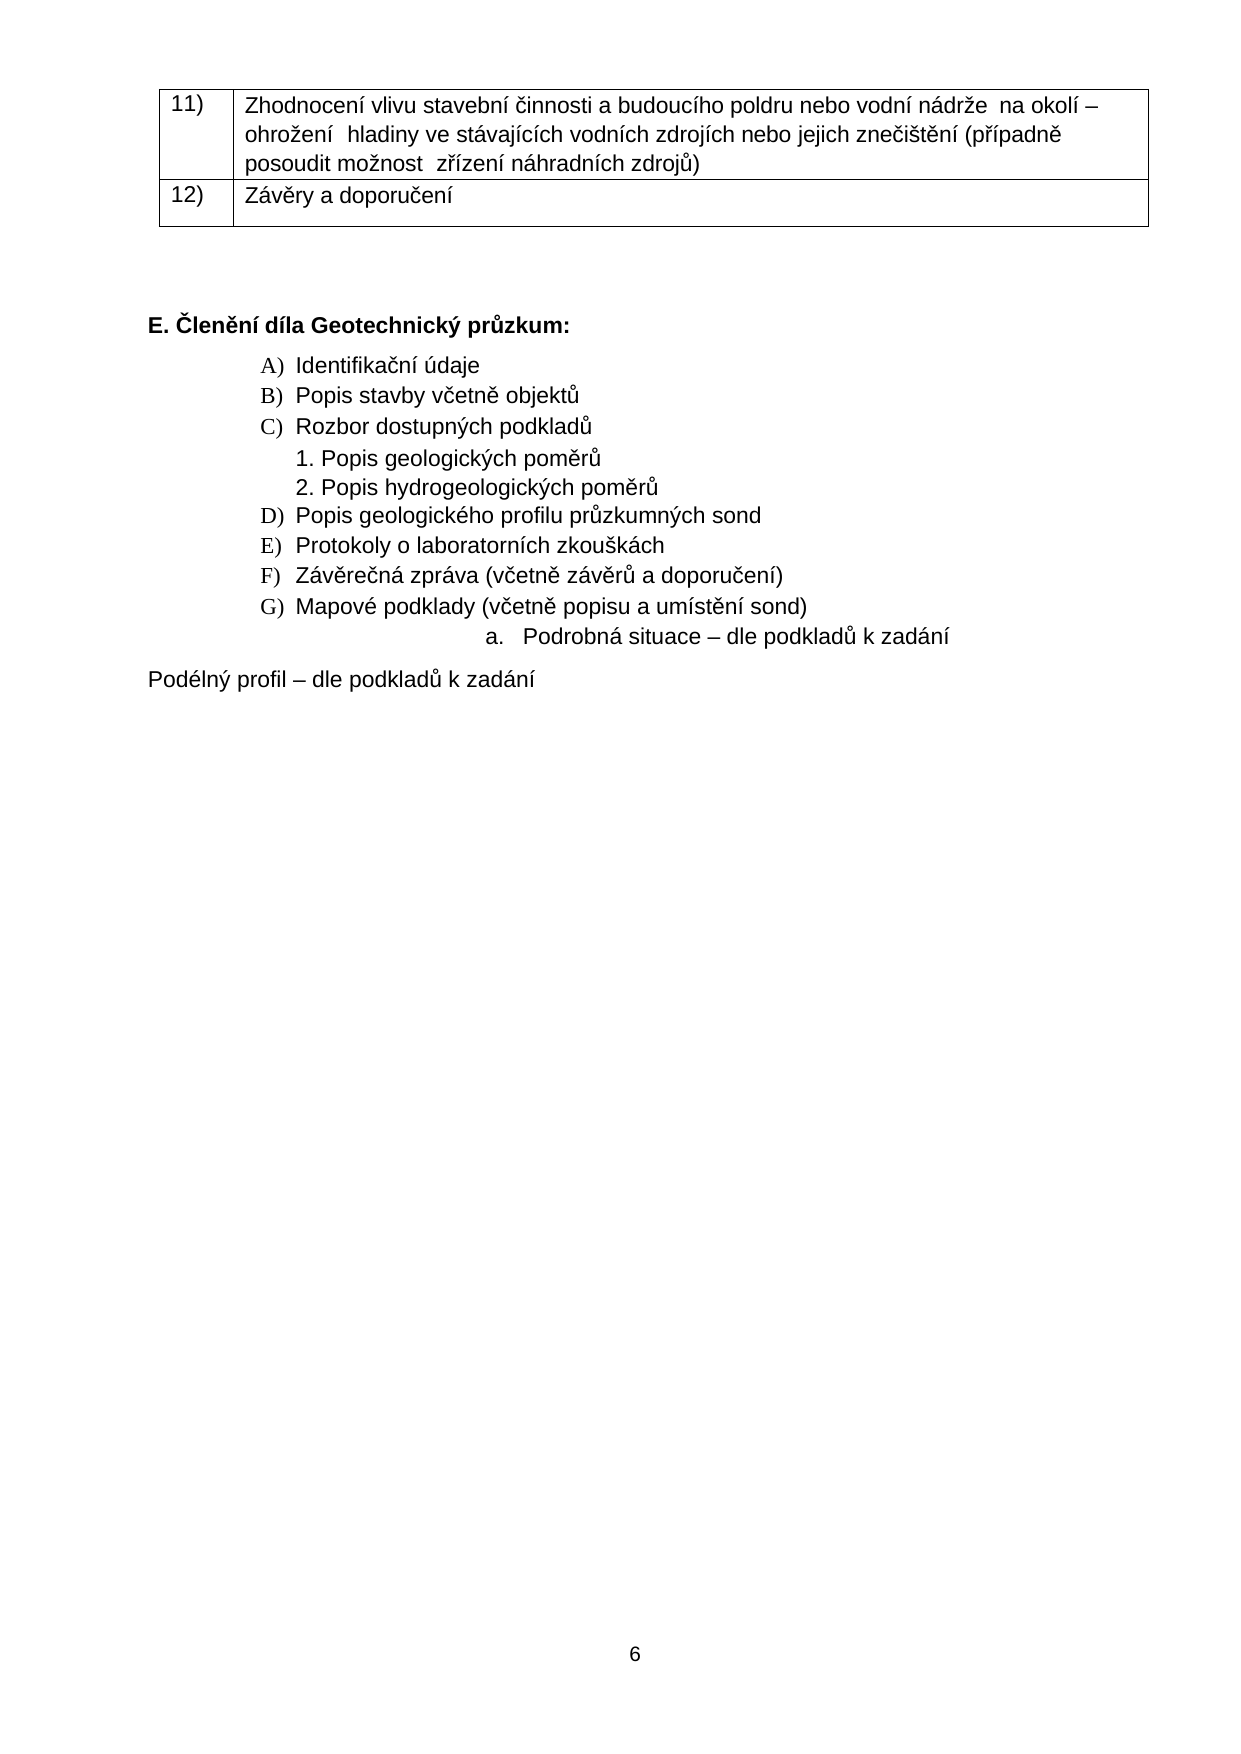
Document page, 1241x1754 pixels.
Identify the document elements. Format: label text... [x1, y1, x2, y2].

table_cell Závěry a doporučení [234, 180, 1148, 226]
text 1. Popis geologických poměrů [295, 443, 1122, 472]
table_cell 12) [160, 180, 233, 226]
list Protokoly o laboratorních zkouškách [260, 532, 1122, 558]
list Závěrečná zpráva (včetně závěrů a doporučení) [260, 562, 1122, 589]
list Popis stavby včetně objektů [260, 382, 1122, 409]
list Popis geologického profilu průzkumných sond [260, 502, 1122, 528]
table_cell Zhodnocení vlivu stavební činnosti a budoucího poldru nebo vodní nádrže na okolí – ohrožení hladiny ve stávajících vodních zdrojích nebo jejich znečištění (případně posoudit možnost zřízení náhradních zdrojů) [234, 90, 1148, 179]
list Rozbor dostupných podkladů [260, 413, 1122, 439]
list Identifikační údaje [260, 352, 1122, 378]
text E. Členění díla Geotechnický průzkum: [148, 310, 1122, 339]
list Podrobná situace – dle podkladů k zadání [485, 623, 1122, 649]
text 2. Popis hydrogeologických poměrů [295, 472, 1122, 502]
text Podélný profil – dle podkladů k zadání [148, 666, 1122, 692]
table_cell 11) [160, 90, 233, 179]
list Mapové podklady (včetně popisu a umístění sond) [260, 593, 1122, 619]
